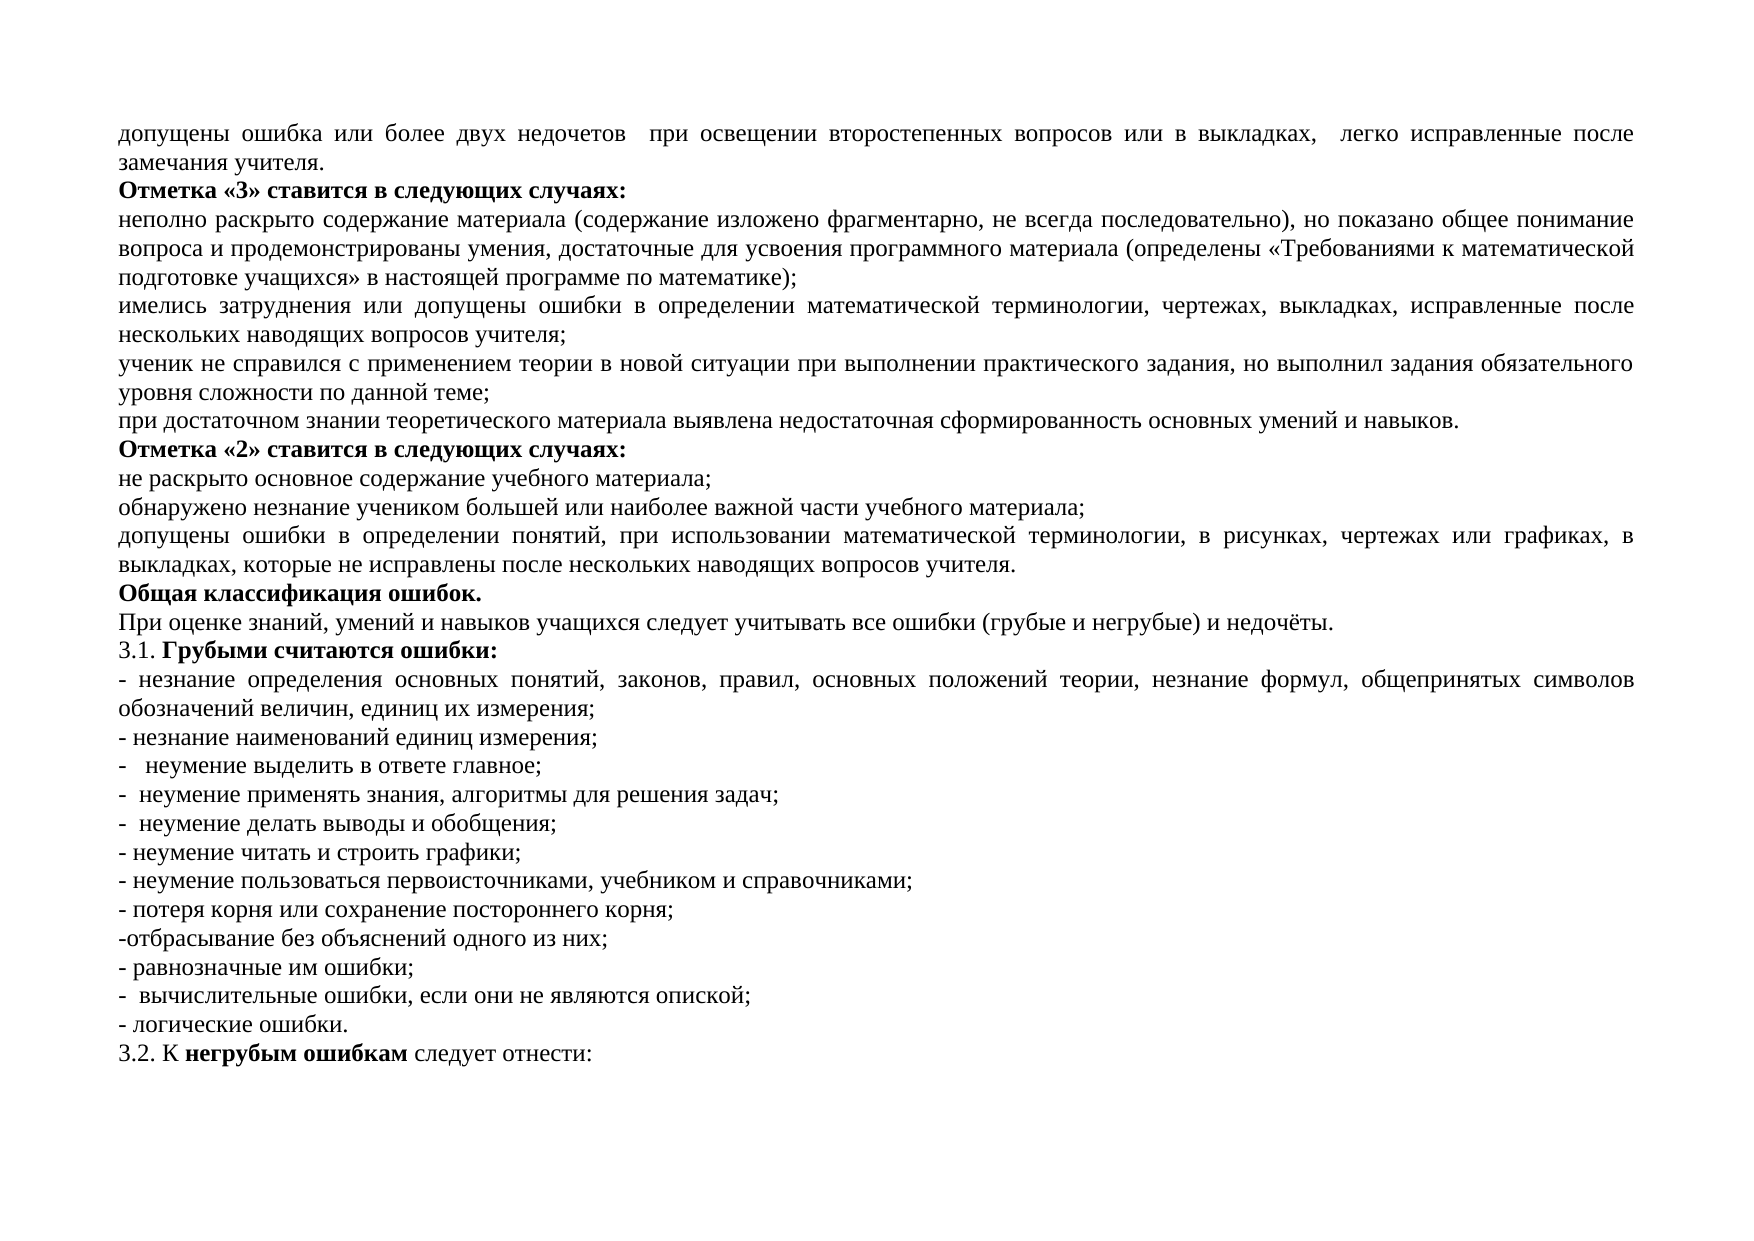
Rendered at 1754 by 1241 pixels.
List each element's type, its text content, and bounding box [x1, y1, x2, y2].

text обнаружено незнание учеником большей или наиболее важной части учебного материала; [118, 492, 1636, 521]
text - неумение выделить в ответе главное; [118, 751, 1636, 779]
text 3.1. Грубыми считаются ошибки: [118, 636, 1636, 664]
text - неумение пользоваться первоисточниками, учебником и справочниками; [118, 866, 1636, 894]
text допущены ошибка или более двух недочетов при освещении второстепенных вопросов или в выкладках, легко исправленные после замечания учителя. [118, 118, 1636, 176]
text Отметка «2» ставится в следующих случаях: [118, 434, 1636, 463]
text допущены ошибки в определении понятий, при использовании математической терминологии, в рисунках, чертежах или графиках, в выкладках, которые не исправлены после нескольких наводящих вопросов учителя. [118, 521, 1636, 578]
text - логические ошибки. [118, 1009, 1636, 1038]
text Отметка «3» ставится в следующих случаях: [118, 176, 1636, 204]
text при достаточном знании теоретического материала выявлена недостаточная сформированность основных умений и навыков. [118, 406, 1636, 434]
text - незнание определения основных понятий, законов, правил, основных положений теории, незнание формул, общепринятых символов обозначений величин, единиц их измерения; [118, 664, 1636, 722]
text 3.2. К негрубым ошибкам следует отнести: [118, 1038, 1636, 1067]
text - незнание наименований единиц измерения; [118, 722, 1636, 751]
text не раскрыто основное содержание учебного материала; [118, 463, 1636, 492]
text При оценке знаний, умений и навыков учащихся следует учитывать все ошибки (грубые и негрубые) и недочёты. [118, 607, 1636, 636]
text - неумение читать и строить графики; [118, 837, 1636, 866]
text Общая классификация ошибок. [118, 578, 1636, 607]
text неполно раскрыто содержание материала (содержание изложено фрагментарно, не всегда последовательно), но показано общее понимание вопроса и продемонстрированы умения, достаточные для усвоения программного материала (определены «Требованиями к математической подготовке учащихся» в настоящей программе по математике); [118, 204, 1636, 291]
text - вычислительные ошибки, если они не являются опиской; [118, 981, 1636, 1009]
text - потеря корня или сохранение постороннего корня; [118, 894, 1636, 923]
text имелись затруднения или допущены ошибки в определении математической терминологии, чертежах, выкладках, исправленные после нескольких наводящих вопросов учителя; [118, 291, 1636, 348]
text -отбрасывание без объяснений одного из них; [118, 923, 1636, 952]
text - неумение применять знания, алгоритмы для решения задач; [118, 779, 1636, 808]
text ученик не справился с применением теории в новой ситуации при выполнении практического задания, но выполнил задания обязательного уровня сложности по данной теме; [118, 348, 1636, 406]
text - равнозначные им ошибки; [118, 952, 1636, 981]
text - неумение делать выводы и обобщения; [118, 808, 1636, 837]
